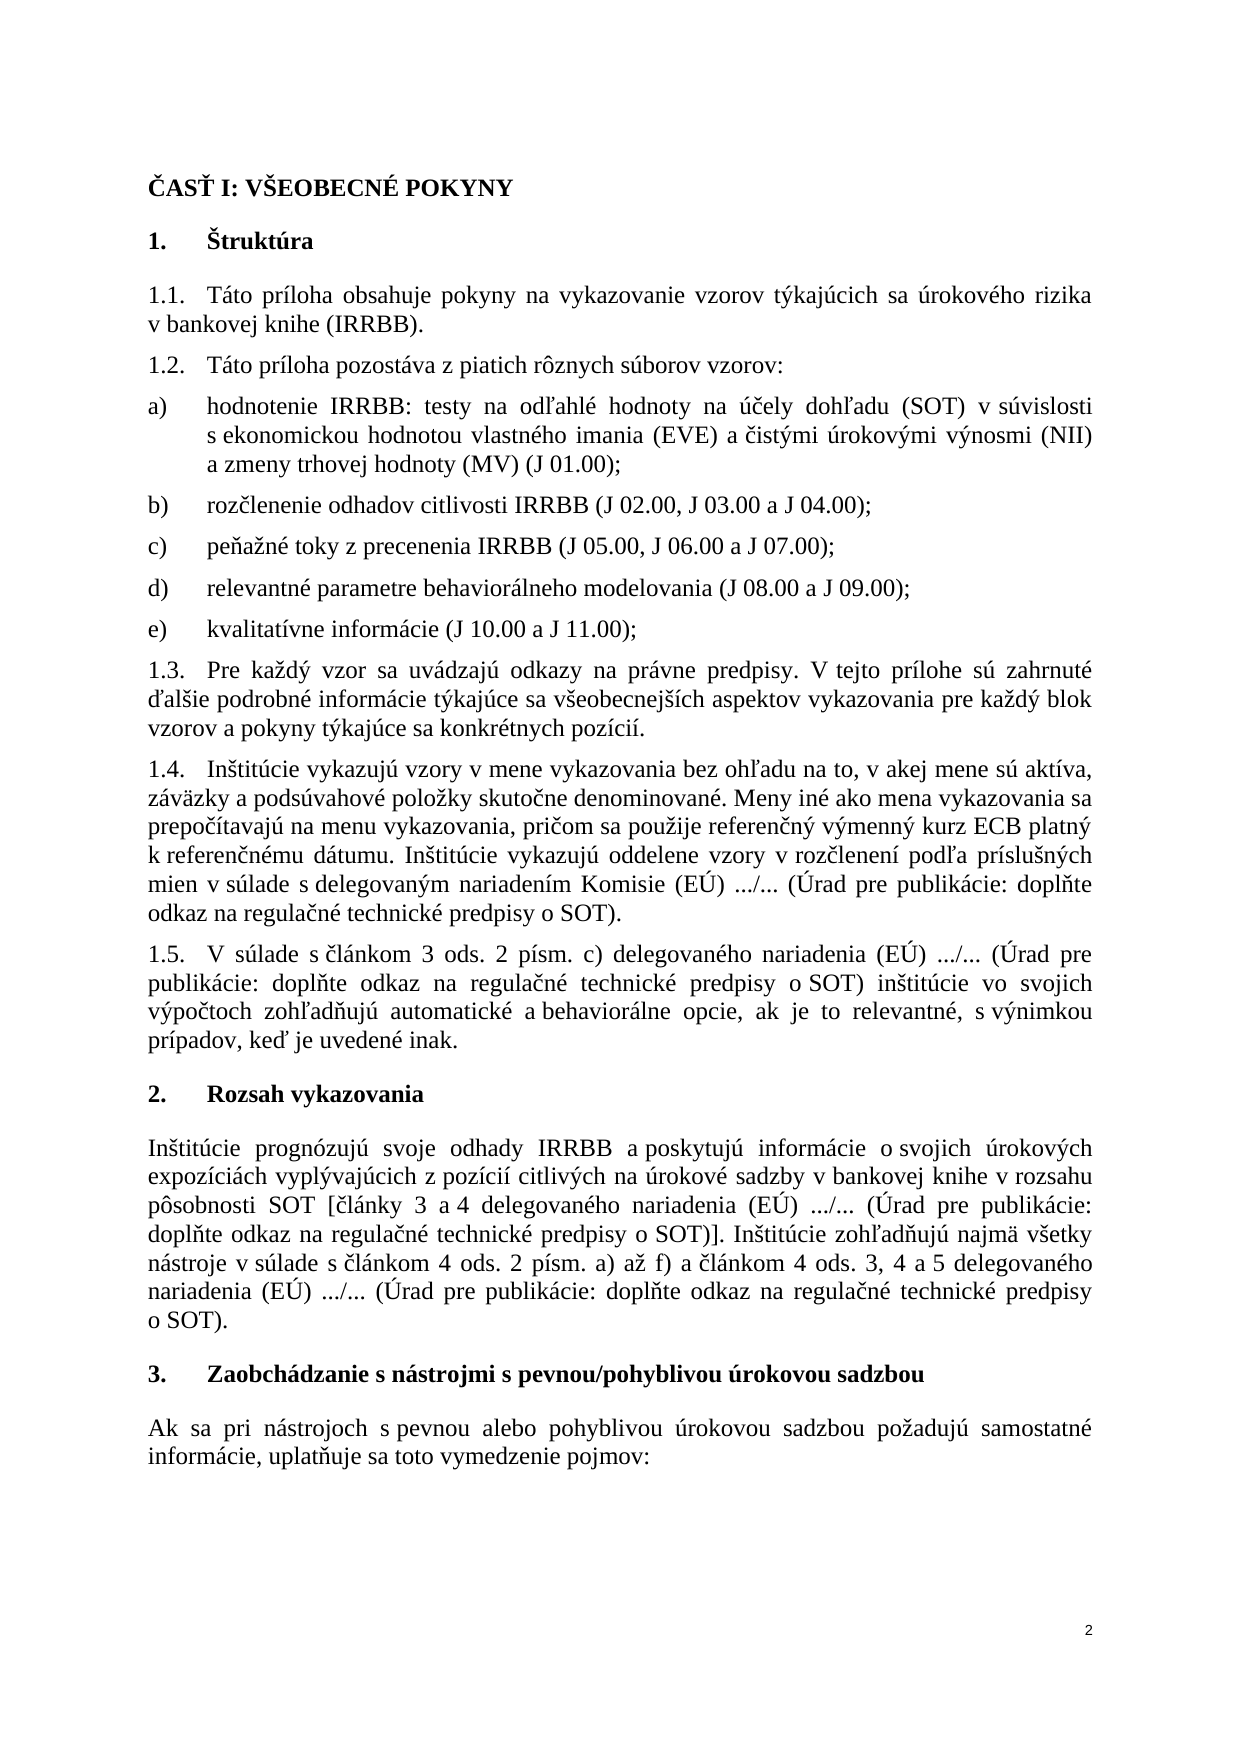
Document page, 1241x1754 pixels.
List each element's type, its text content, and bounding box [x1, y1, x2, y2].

text Štruktúra [148, 226, 1093, 255]
text 1.5. V súlade s článkom 3 ods. 2 písm. c) delegovaného nariadenia (EÚ) .../... (Úrad pre publikácie: doplňte odkaz na regulačné technické predpisy o SOT) inštitúcie vo svojich výpočtoch zohľadňujú automatické a behaviorálne opcie, ak je to relevantné, s výnimkou prípadov, keď je uvedené inak. [148, 939, 1093, 1054]
text 1.4. Inštitúcie vykazujú vzory v mene vykazovania bez ohľadu na to, v akej mene sú aktíva, záväzky a podsúvahové položky skutočne denominované. Meny iné ako mena vykazovania sa prepočítavajú na menu vykazovania, pričom sa použije referenčný výmenný kurz ECB platný k referenčnému dátumu. Inštitúcie vykazujú oddelene vzory v rozčlenení podľa príslušných mien v súlade s delegovaným nariadením Komisie (EÚ) .../... (Úrad pre publikácie: doplňte odkaz na regulačné technické predpisy o SOT). [148, 754, 1093, 926]
text Inštitúcie prognózujú svoje odhady IRRBB a poskytujú informácie o svojich úrokových expozíciách vyplývajúcich z pozícií citlivých na úrokové sadzby v bankovej knihe v rozsahu pôsobnosti SOT [články 3 a 4 delegovaného nariadenia (EÚ) .../... (Úrad pre publikácie: doplňte odkaz na regulačné technické predpisy o SOT)]. Inštitúcie zohľadňujú najmä všetky nástroje v súlade s článkom 4 ods. 2 písm. a) až f) a článkom 4 ods. 3, 4 a 5 delegovaného nariadenia (EÚ) .../... (Úrad pre publikácie: doplňte odkaz na regulačné technické predpisy o SOT). [148, 1133, 1093, 1334]
text a) hodnotenie IRRBB: testy na odľahlé hodnoty na účely dohľadu (SOT) v súvislosti s ekonomickou hodnotou vlastného imania (EVE) a čistými úrokovými výnosmi (NII) a zmeny trhovej hodnoty (MV) (J 01.00); [148, 391, 1093, 478]
text e) kvalitatívne informácie (J 10.00 a J 11.00); [148, 614, 1093, 643]
text c) peňažné toky z precenenia IRRBB (J 05.00, J 06.00 a J 07.00); [148, 531, 1093, 560]
text 1.3. Pre každý vzor sa uvádzajú odkazy na právne predpisy. V tejto prílohe sú zahrnuté ďalšie podrobné informácie týkajúce sa všeobecnejších aspektov vykazovania pre každý blok vzorov a pokyny týkajúce sa konkrétnych pozícií. [148, 655, 1093, 741]
text d) relevantné parametre behaviorálneho modelovania (J 08.00 a J 09.00); [148, 573, 1093, 601]
subtitle ČASŤ I: VŠEOBECNÉ POKYNY [148, 173, 1093, 201]
text b) rozčlenenie odhadov citlivosti IRRBB (J 02.00, J 03.00 a J 04.00); [148, 490, 1093, 519]
text Zaobchádzanie s nástrojmi s pevnou/pohyblivou úrokovou sadzbou [148, 1359, 1093, 1388]
text 1.2. Táto príloha pozostáva z piatich rôznych súborov vzorov: [148, 350, 1093, 379]
text 1.1. Táto príloha obsahuje pokyny na vykazovanie vzorov týkajúcich sa úrokového rizika v bankovej knihe (IRRBB). [148, 280, 1093, 338]
text Rozsah vykazovania [148, 1079, 1093, 1108]
text Ak sa pri nástrojoch s pevnou alebo pohyblivou úrokovou sadzbou požadujú samostatné informácie, uplatňuje sa toto vymedzenie pojmov: [148, 1413, 1093, 1470]
